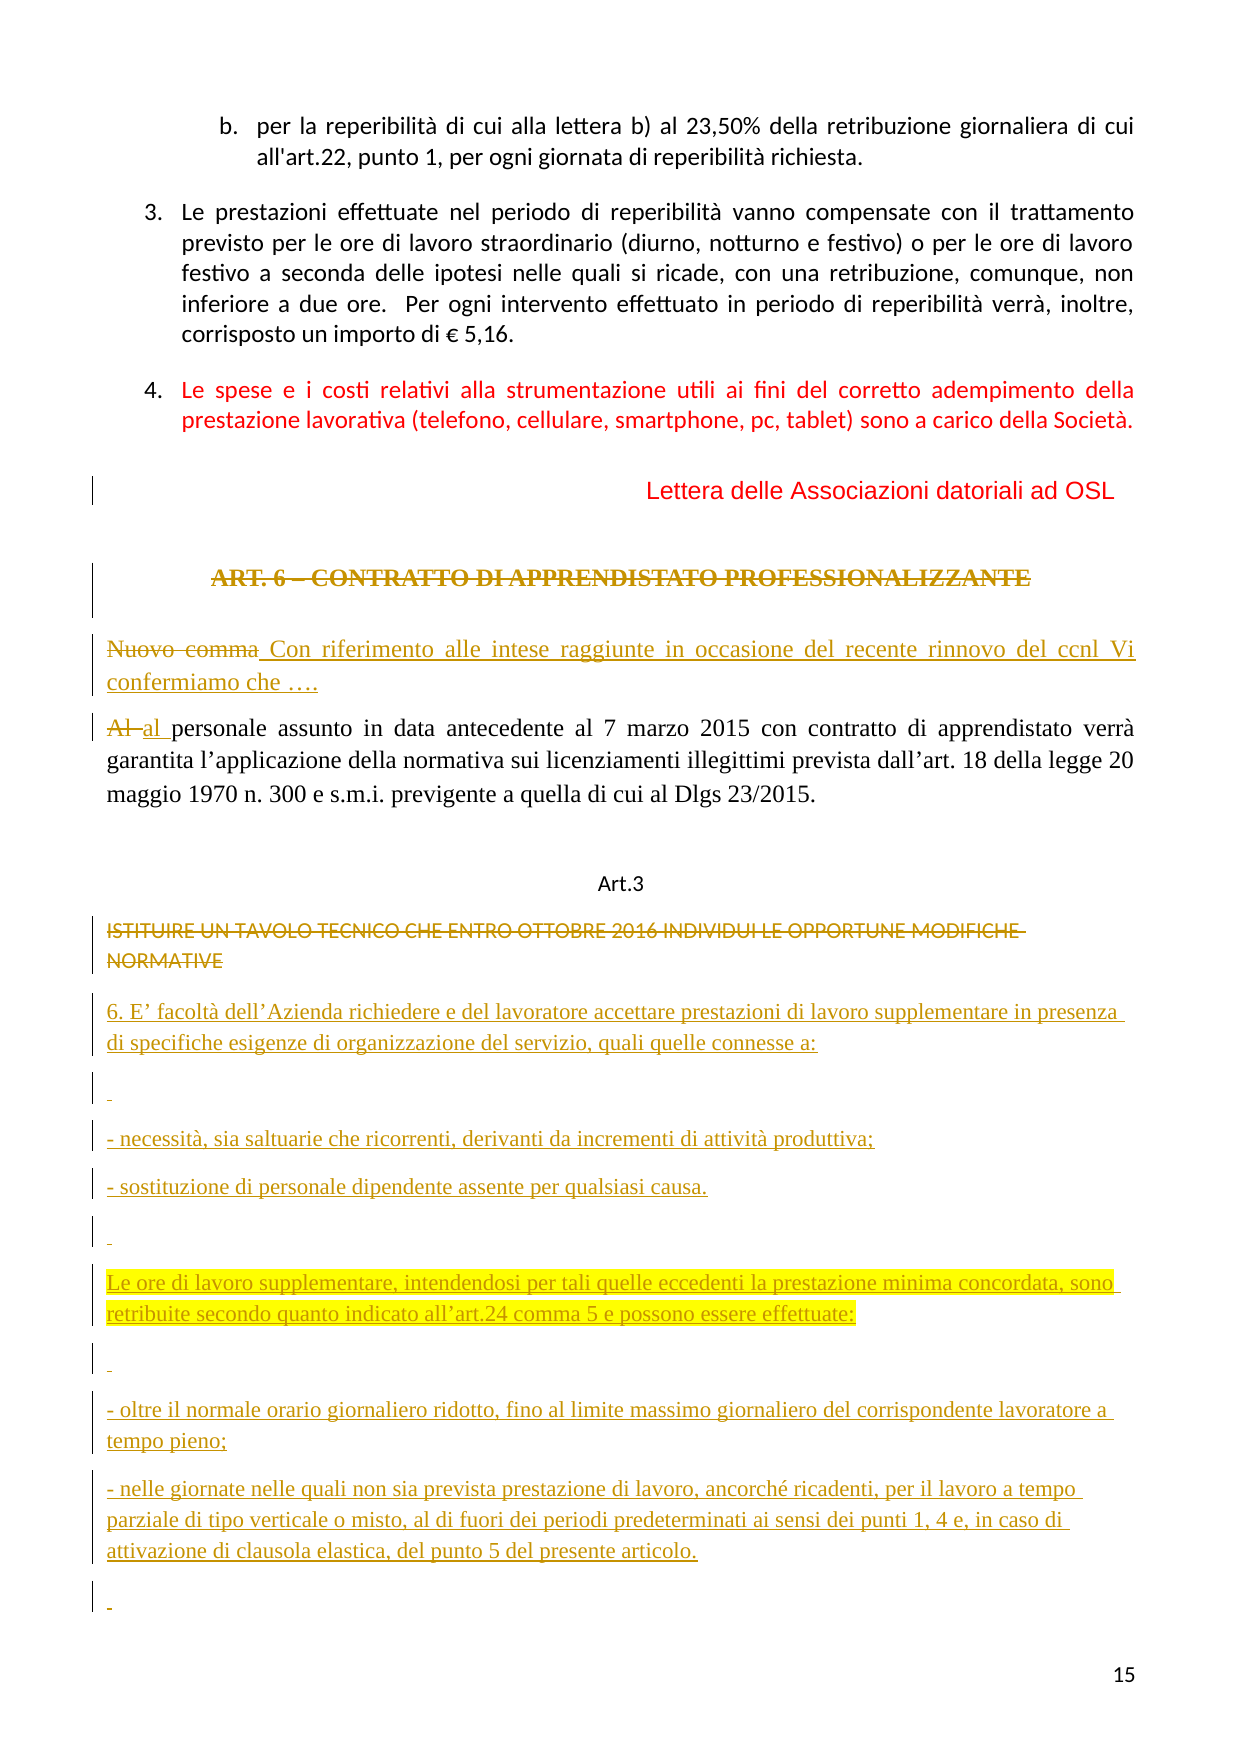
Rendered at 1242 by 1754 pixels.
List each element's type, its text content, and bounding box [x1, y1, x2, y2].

list Le spese e i costi relativi alla strumentazione utili ai fini del corretto adempimento della prestazione lavorativa (telefono, cellulare, smartphone, pc, tablet) sono a carico della Società. [144, 374, 1135, 435]
text Art.3 [106, 869, 1135, 897]
list Le prestazioni effettuate nel periodo di reperibilità vanno compensate con il trattamento previsto per le ore di lavoro straordinario (diurno, notturno e festivo) o per le ore di lavoro festivo a seconda delle ipotesi nelle quali si ricade, con una retribuzione, comunque, non inferiore a due ore. Per ogni intervento effettuato in periodo di reperibilità verrà, inoltre, corrisposto un importo di € 5,16. [144, 196, 1135, 349]
list per la reperibilità di cui alla lettera b) al 23,50% della retribuzione giornaliera di cui all'art.22, punto 1, per ogni giornata di reperibilità richiesta. [219, 110, 1135, 171]
text Lettera delle Associazioni datoriali ad OSL [606, 476, 1130, 505]
text personale assunto in data antecedente al 7 marzo 2015 con contratto di apprendistato verrà garantita l’applicazione della normativa sui licenziamenti illegittimi prevista dall’art. 18 della legge 20 maggio 1970 n. 300 e s.m.i. previgente a quella di cui al Dlgs 23/2015. [106, 713, 1135, 807]
